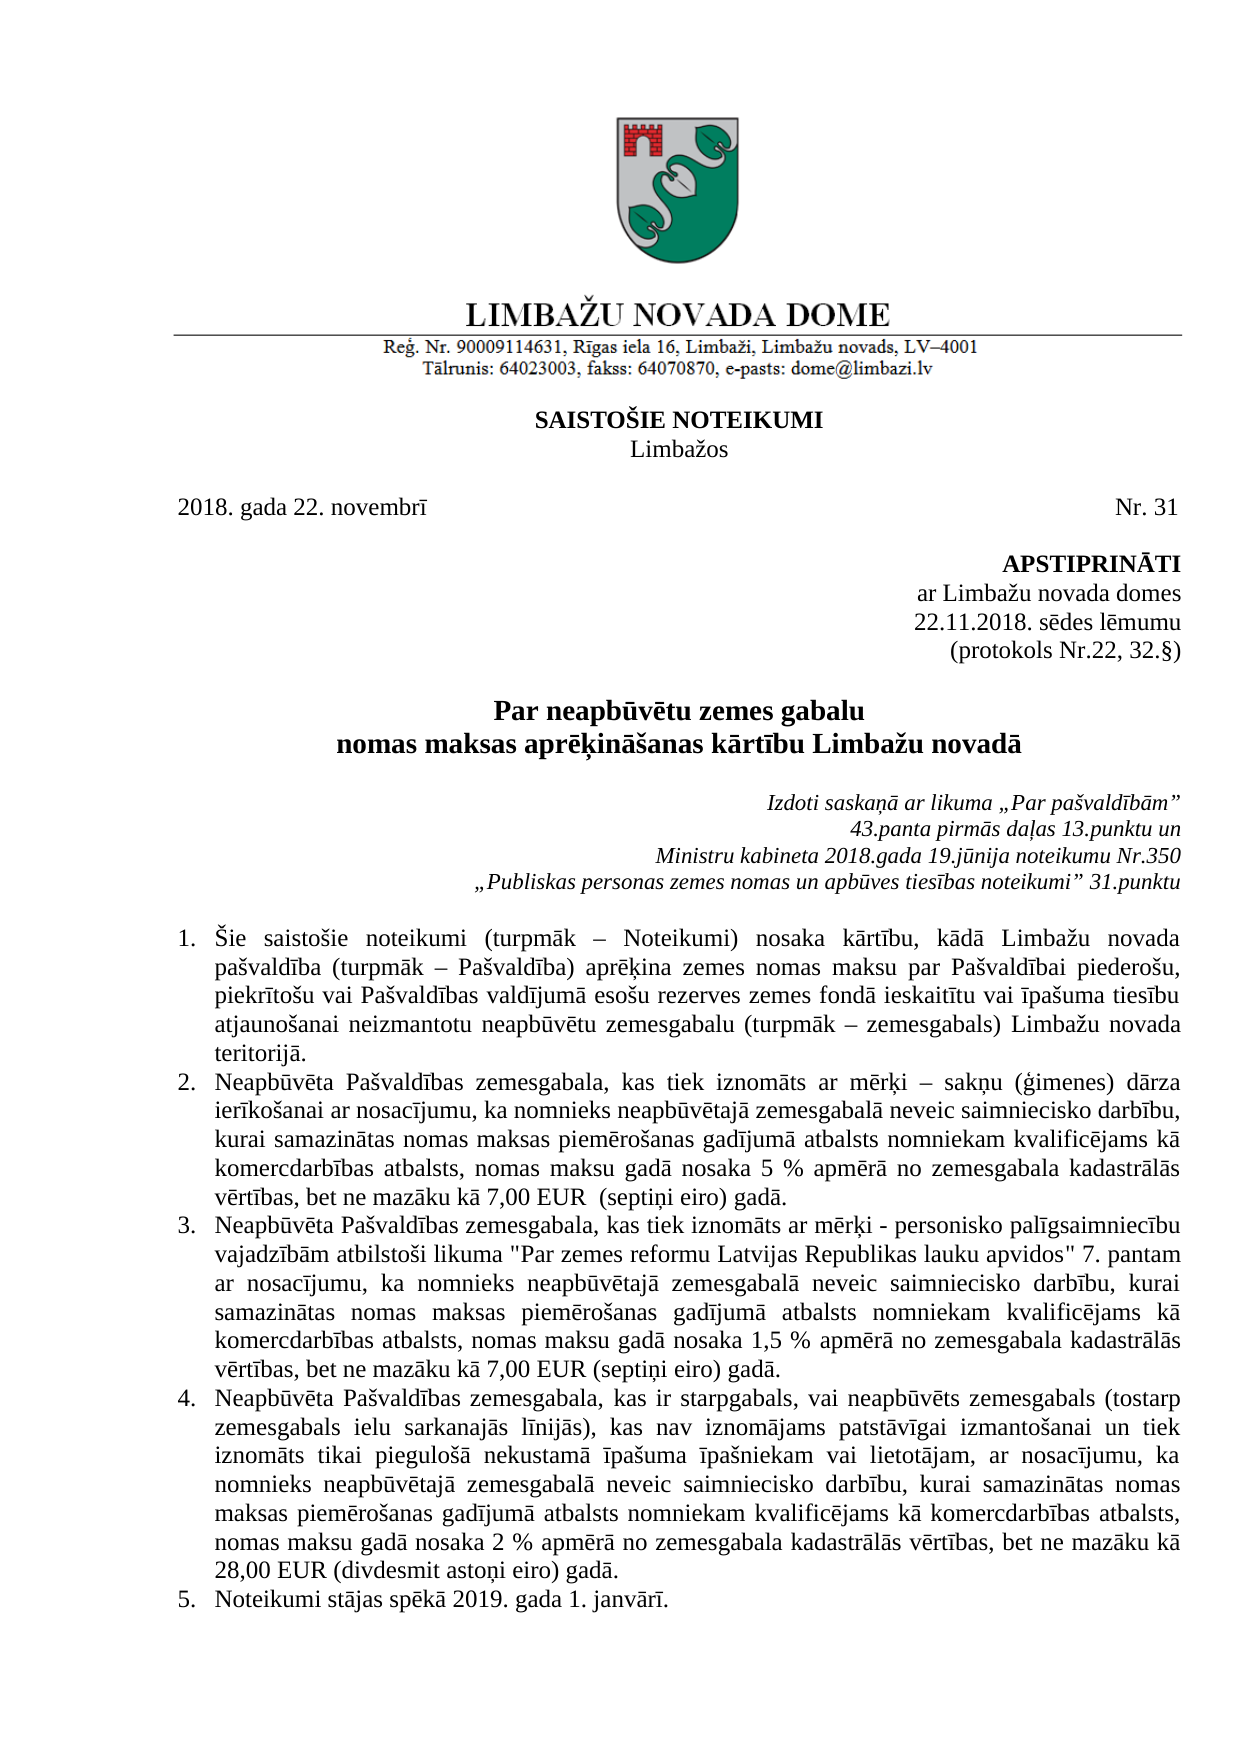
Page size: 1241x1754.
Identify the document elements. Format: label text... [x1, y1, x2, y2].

text Izdoti saskaņā ar likuma „Par pašvaldībām” [177, 789, 1181, 815]
picture [0, 0, 1235, 378]
list Neapbūvēta Pašvaldības zemesgabala, kas ir starpgabals, vai neapbūvēts zemesgabals (tostarp zemesgabals ielu sarkanajās līnijās), kas nav iznomājams patstāvīgai izmantošanai un tiek iznomāts tikai piegulošā nekustamā īpašuma īpašniekam vai lietotājam, ar nosacījumu, ka nomnieks neapbūvētajā zemesgabalā neveic saimniecisko darbību, kurai samazinātas nomas maksas piemērošanas gadījumā atbalsts nomniekam kvalificējams kā komercdarbības atbalsts, nomas maksu gadā nosaka 2 % apmērā no zemesgabala kadastrālās vērtības, bet ne mazāku kā 28,00 EUR (divdesmit astoņi eiro) gadā. [177, 1383, 1181, 1584]
text ar Limbažu novada domes [177, 578, 1181, 607]
list Neapbūvēta Pašvaldības zemesgabala, kas tiek iznomāts ar mērķi - personisko palīgsaimniecību vajadzībām atbilstoši likuma "Par zemes reformu Latvijas Republikas lauku apvidos" 7. pantam ar nosacījumu, ka nomnieks neapbūvētajā zemesgabalā neveic saimniecisko darbību, kurai samazinātas nomas maksas piemērošanas gadījumā atbalsts nomniekam kvalificējams kā komercdarbības atbalsts, nomas maksu gadā nosaka 1,5 % apmērā no zemesgabala kadastrālās vērtības, bet ne mazāku kā 7,00 EUR (septiņi eiro) gadā. [177, 1211, 1181, 1383]
text SAISTOŠIE NOTEIKUMI [177, 378, 1181, 434]
text „Publiskas personas zemes nomas un apbūves tiesības noteikumi” 31.punktu [177, 868, 1181, 894]
list Neapbūvēta Pašvaldības zemesgabala, kas tiek iznomāts ar mērķi – sakņu (ģimenes) dārza ierīkošanai ar nosacījumu, ka nomnieks neapbūvētajā zemesgabalā neveic saimniecisko darbību, kurai samazinātas nomas maksas piemērošanas gadījumā atbalsts nomniekam kvalificējams kā komercdarbības atbalsts, nomas maksu gadā nosaka 5 % apmērā no zemesgabala kadastrālās vērtības, bet ne mazāku kā 7,00 EUR (septiņi eiro) gadā. [177, 1067, 1181, 1211]
list Šie saistošie noteikumi (turpmāk – Noteikumi) nosaka kārtību, kādā Limbažu novada pašvaldība (turpmāk – Pašvaldība) aprēķina zemes nomas maksu par Pašvaldībai piederošu, piekrītošu vai Pašvaldības valdījumā esošu rezerves zemes fondā ieskaitītu vai īpašuma tiesību atjaunošanai neizmantotu neapbūvētu zemesgabalu (turpmāk – zemesgabals) Limbažu novada teritorijā. [177, 923, 1181, 1067]
text (protokols Nr.22, 32.§) [177, 636, 1181, 664]
text Limbažos [177, 434, 1181, 463]
text 22.11.2018. sēdes lēmumu [177, 607, 1181, 636]
text Par neapbūvētu zemes gabalu [177, 693, 1181, 727]
text Ministru kabineta 2018.gada 19.jūnija noteikumu Nr.350 [177, 842, 1181, 868]
list Noteikumi stājas spēkā 2019. gada 1. janvārī. [177, 1584, 1181, 1613]
text 2018. gada 22. novembrī Nr. 31 [177, 492, 1181, 521]
text 43.panta pirmās daļas 13.punktu un [177, 815, 1181, 842]
text APSTIPRINĀTI [177, 549, 1181, 578]
text nomas maksas aprēķināšanas kārtību Limbažu novadā [177, 727, 1181, 760]
